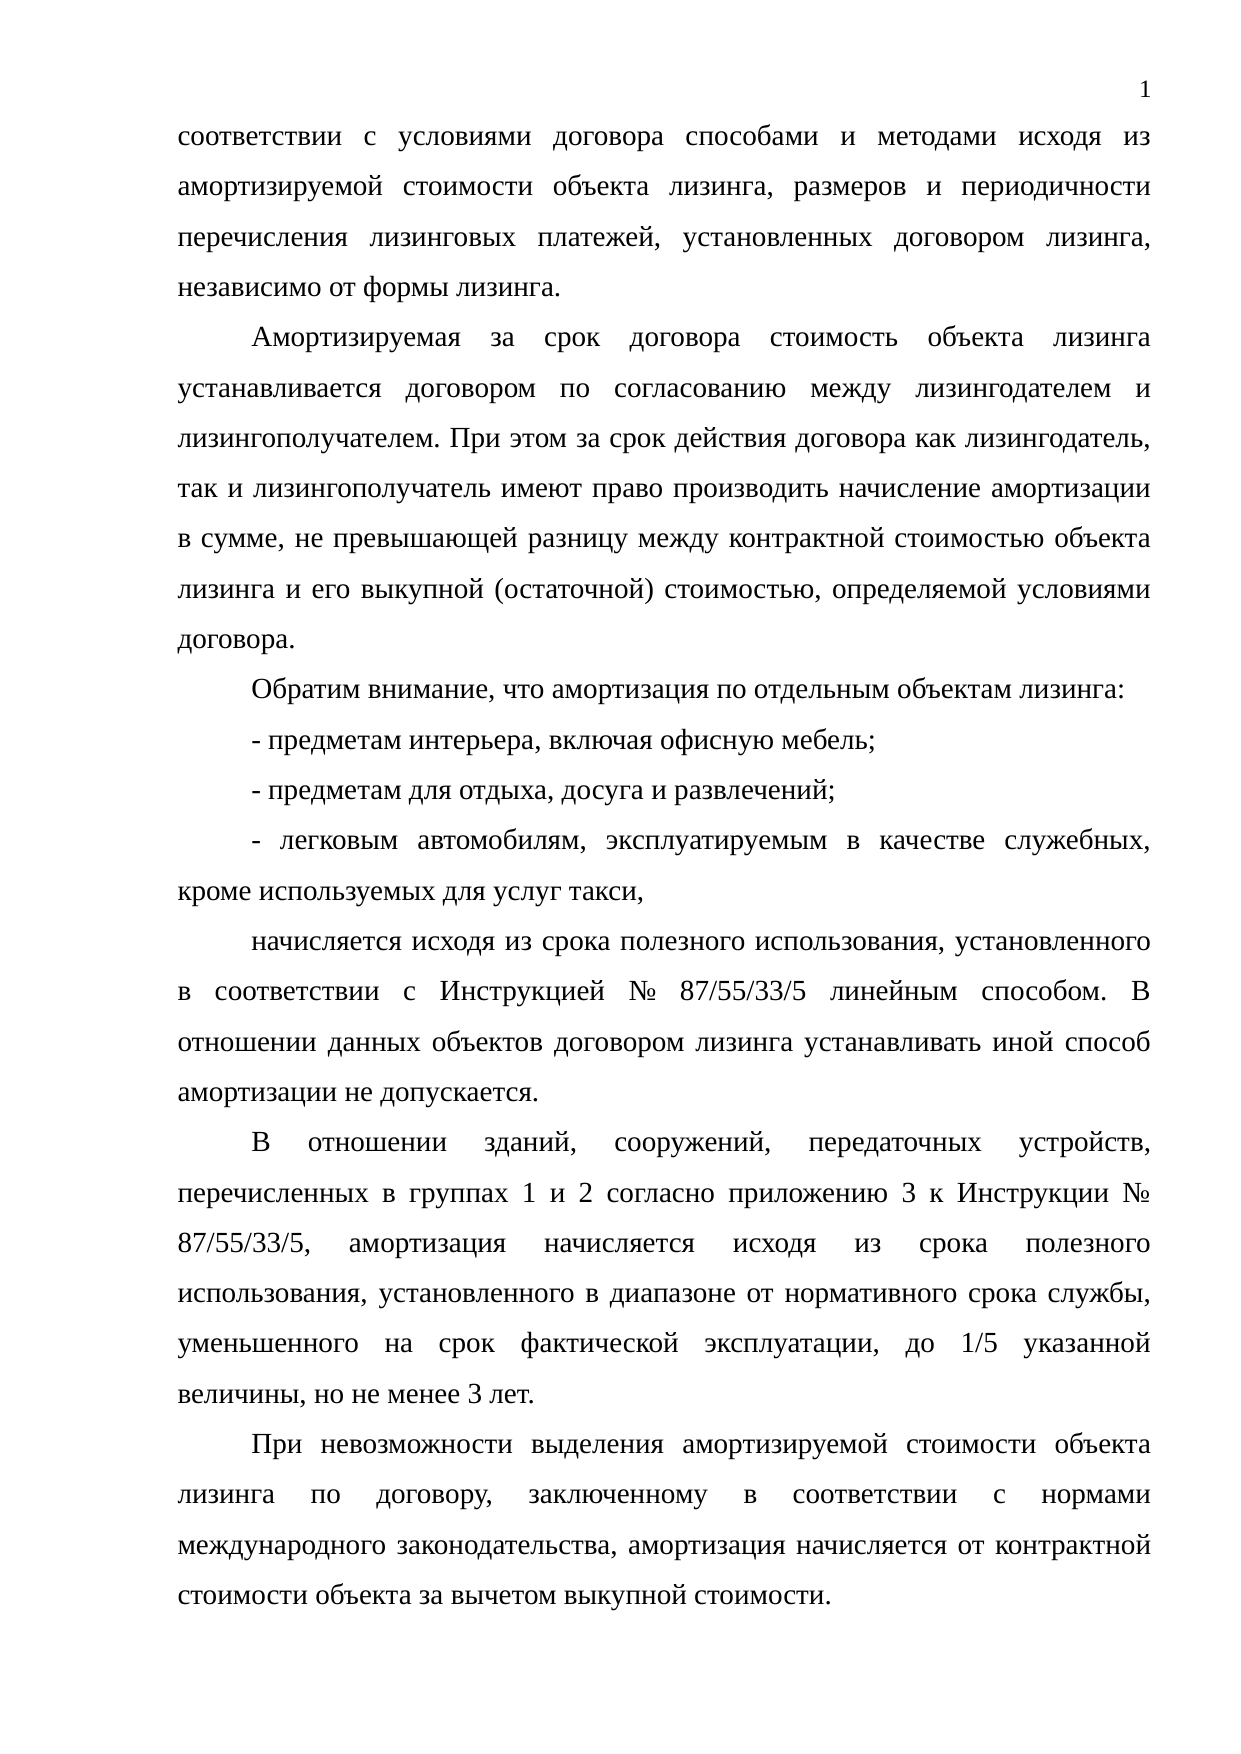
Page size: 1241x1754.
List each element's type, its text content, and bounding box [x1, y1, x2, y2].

text - предметам интерьера, включая офисную мебель; [177, 722, 1152, 755]
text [177, 118, 1152, 303]
text начисляется исходя из срока полезного использования, установленного в соответствии с Инструкцией № 87/55/33/5 линейным способом. В отношении данных объектов договором лизинга устанавливать иной способ амортизации не допускается. [177, 923, 1152, 1108]
text Амортизируемая за срок договора стоимость объекта лизинга устанавливается договором по согласованию между лизингодателем и лизингополучателем. При этом за срок действия договора как лизингодатель, так и лизингополучатель имеют право производить начисление амортизации в сумме, не превышающей разницу между контрактной стоимостью объекта лизинга и его выкупной (остаточной) стоимостью, определяемой условиями договора. [177, 319, 1152, 655]
text В отношении зданий, сооружений, передаточных устройств, перечисленных в группах 1 и 2 согласно приложению 3 к Инструкции № 87/55/33/5, амортизация начисляется исходя из срока полезного использования, установленного в диапазоне от нормативного срока службы, уменьшенного на срок фактической эксплуатации, до 1/5 указанной величины, но не менее 3 лет. [177, 1124, 1152, 1409]
text - предметам для отдыха, досуга и развлечений; [177, 772, 1152, 806]
text Обратим внимание, что амортизация по отдельным объектам лизинга: [177, 672, 1152, 705]
text - легковым автомобилям, эксплуатируемым в качестве служебных, кроме используемых для услуг такси, [177, 822, 1152, 906]
text При невозможности выделения амортизируемой стоимости объекта лизинга по договору, заключенному в соответствии с нормами международного законодательства, амортизация начисляется от контрактной стоимости объекта за вычетом выкупной стоимости. [177, 1426, 1152, 1611]
